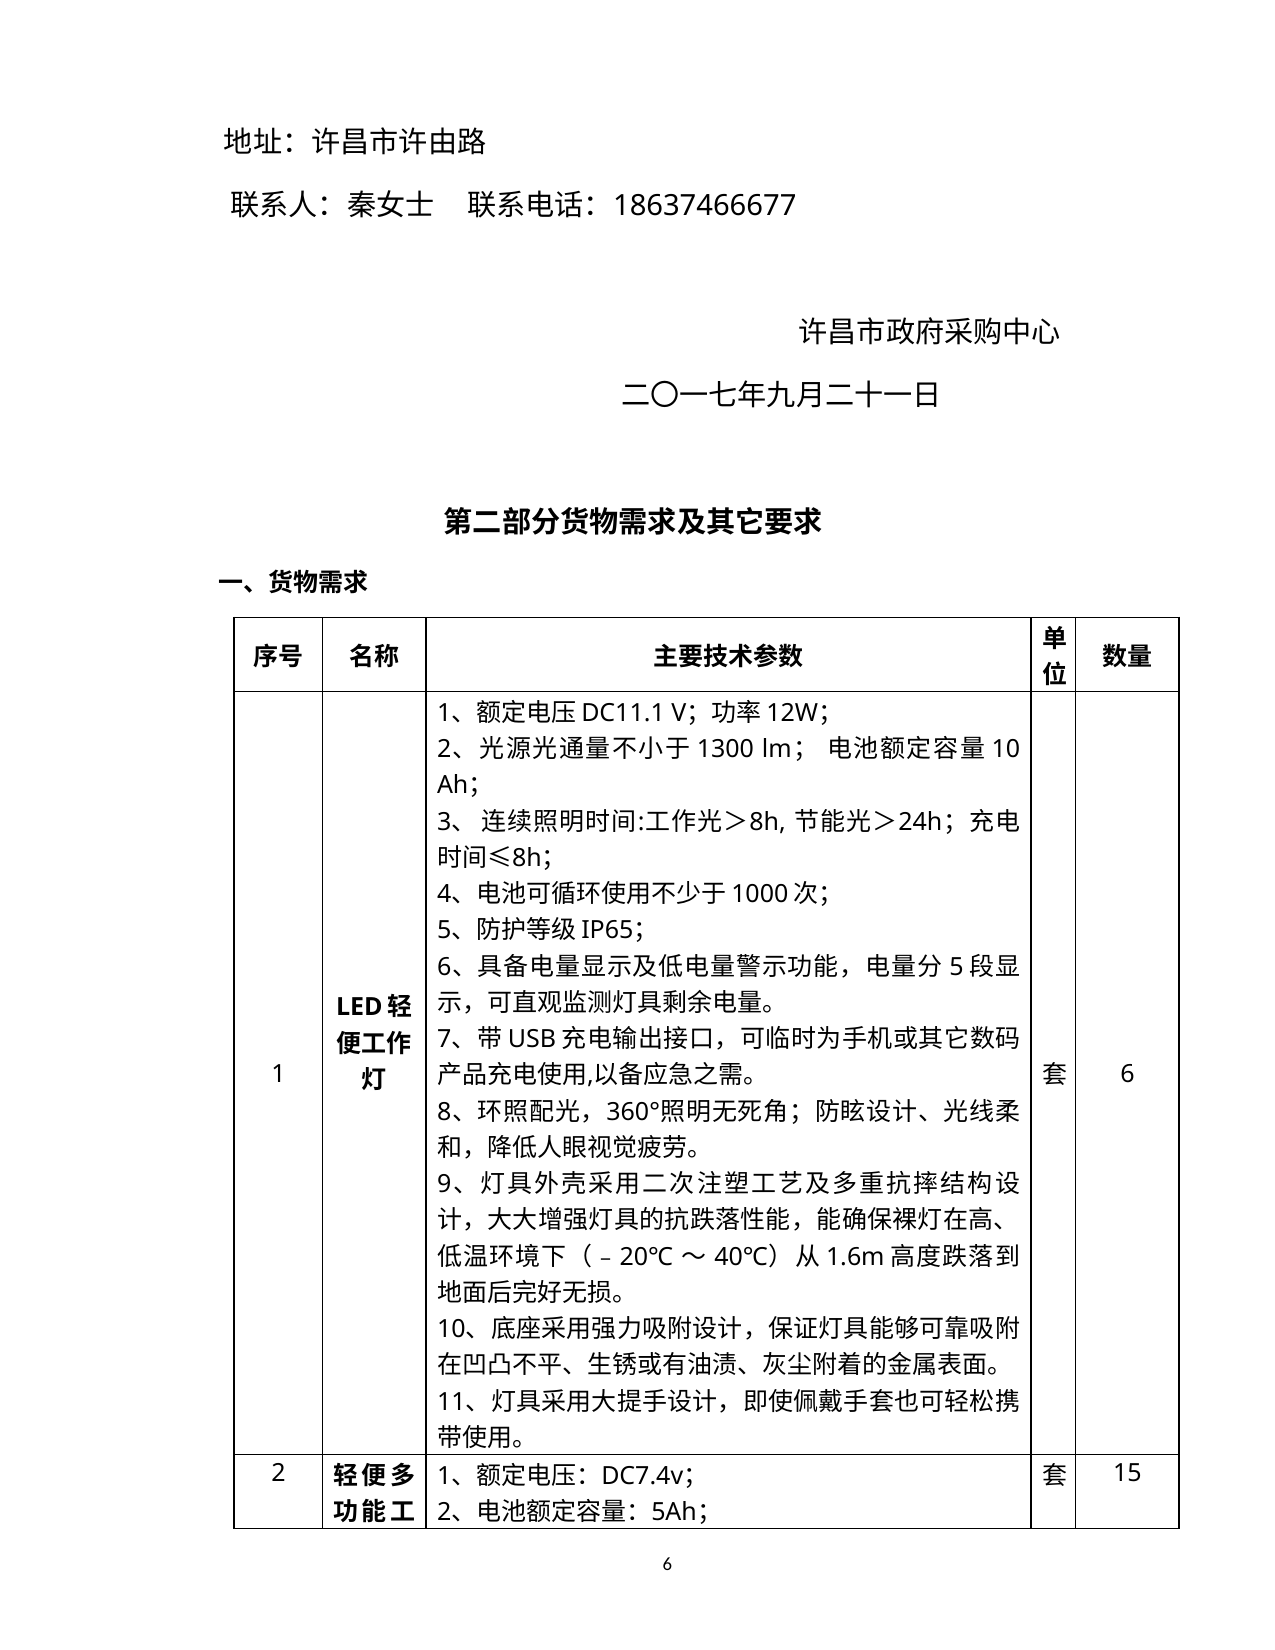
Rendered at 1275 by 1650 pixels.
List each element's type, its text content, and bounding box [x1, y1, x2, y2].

text 联系人：秦女士 联系电话：18637466677 [165, 182, 1169, 224]
table_cell 轻便多功能工作棒 [323, 1455, 425, 1528]
table_header 单位 [1032, 618, 1075, 691]
table_header 序号 [235, 618, 322, 691]
text 第二部分货物需求及其它要求 [165, 499, 1169, 541]
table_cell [427, 1455, 1030, 1528]
table_cell 1 [235, 692, 322, 1453]
table_cell 15 [1076, 1455, 1178, 1528]
text 许昌市政府采购中心 [165, 308, 1169, 351]
table_cell 1、额定电压DC11.1 V；功率12W； 2、光源光通量不小于1300 lm； 电池额定容量10 Ah； 连续照明时间:工作光＞8h, 节能光＞24h；充电时间≤8h； 4、电池可循环使用不少于1000次； 5、防护等级IP65； 6、具备电量显示及低电量警示功能，电量分5段显示，可直观监测灯具剩余电量。 7、带USB充电输出接口，可临时为手机或其它数码产品充电使用,以备应急之需。 8、环照配光，360°照明无死角；防眩设计、光线柔和，降低人眼视觉疲劳。 9、灯具外壳采用二次注塑工艺及多重抗摔结构设计，大大增强灯具的抗跌落性能，能确保裸灯在高、低温环境下（﹣20℃ ～ 40℃）从1.6m高度跌落到地面后完好无损。 10、底座采用强力吸附设计，保证灯具能够可靠吸附在凹凸不平、生锈或有油渍、灰尘附着的金属表面。 11、灯具采用大提手设计，即使佩戴手套也可轻松携带使用。 [427, 692, 1030, 1453]
table_cell LED轻便工作灯 [323, 692, 425, 1453]
table_cell 套 [1032, 1455, 1075, 1528]
table_cell 套 [1032, 692, 1075, 1453]
table_cell 6 [1076, 692, 1178, 1453]
table_header 数量 [1076, 618, 1178, 691]
text 二〇一七年九月二十一日 [165, 372, 1169, 414]
table_cell 2 [235, 1455, 322, 1528]
table_header 名称 [323, 618, 425, 691]
table_header 主要技术参数 [427, 618, 1030, 691]
text 一、货物需求 [218, 562, 1169, 598]
text 地址：许昌市许由路 [165, 118, 1169, 160]
